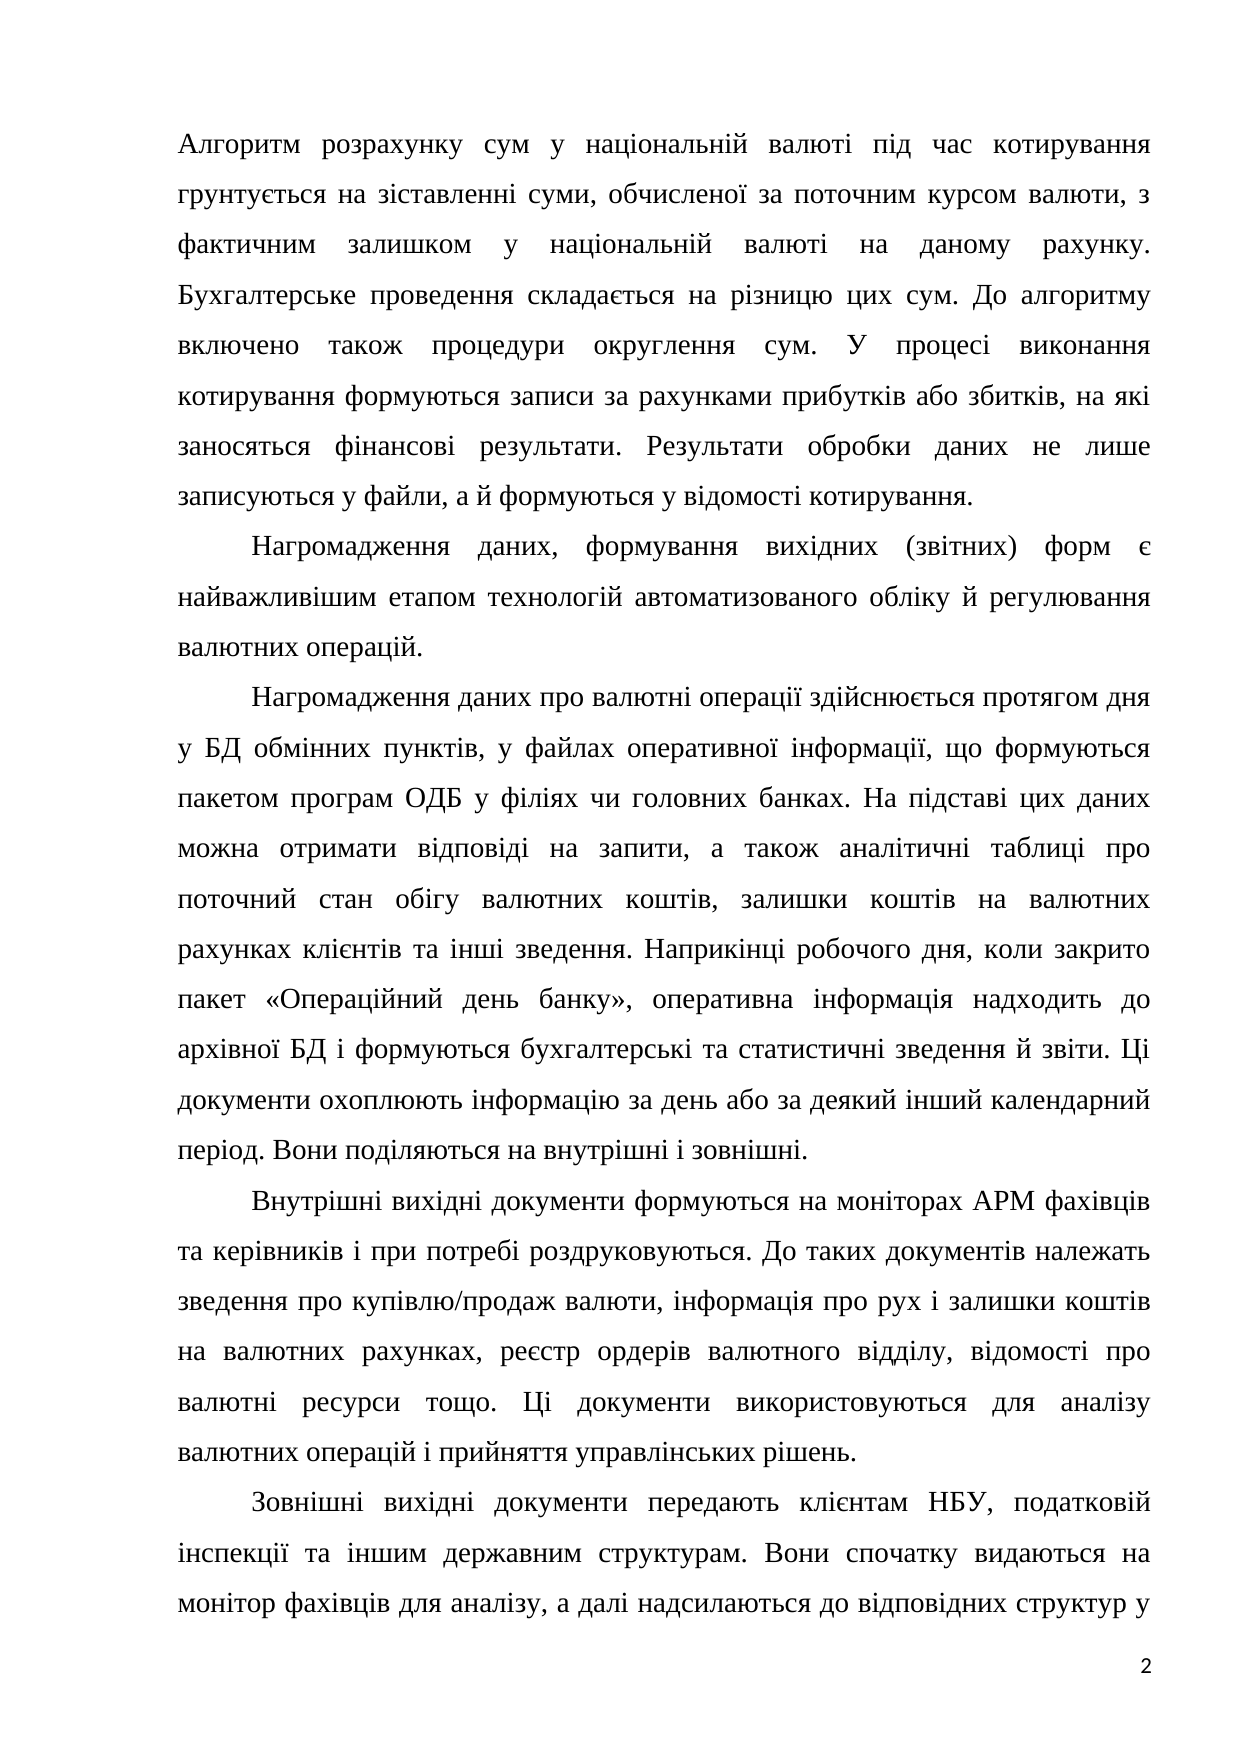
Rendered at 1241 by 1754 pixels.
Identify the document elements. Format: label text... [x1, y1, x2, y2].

text Нагромадження даних про валютні операції здійснюється протягом дня у БД обмінних пунктів, у файлах оперативної інформації, що формуються пакетом програм ОДБ у філіях чи головних банках. На підставі цих даних можна отримати відповіді на запити, а також аналітичні таблиці про поточний стан обігу валютних коштів, залишки коштів на валютних рахунках клієнтів та інші зведення. Наприкінці робочого дня, коли закрито пакет «Операційний день банку», оперативна інформація надходить до архівної БД і формуються бухгалтерські та статистичні зведення й звіти. Ці документи охоплюють інформацію за день або за деякий інший календарний період. Вони поділяються на внутрішні і зовнішні. [177, 679, 1152, 1166]
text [177, 126, 1152, 512]
text Внутрішні вихідні документи формуються на моніторах АРМ фахівців та керівників і при потребі роздруковуються. До таких документів належать зведення про купівлю/продаж валюти, інформація про рух і залишки коштів на валютних рахунках, реєстр ордерів валютного відділу, відомості про валютні ресурси тощо. Ці документи використовуються для аналізу валютних операцій і прийняття управлінських рішень. [177, 1183, 1152, 1468]
text Нагромадження даних, формування вихідних (звітних) форм є найважливішим етапом технологій автоматизованого обліку й регулювання валютних операцій. [177, 528, 1152, 663]
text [177, 1484, 1152, 1619]
